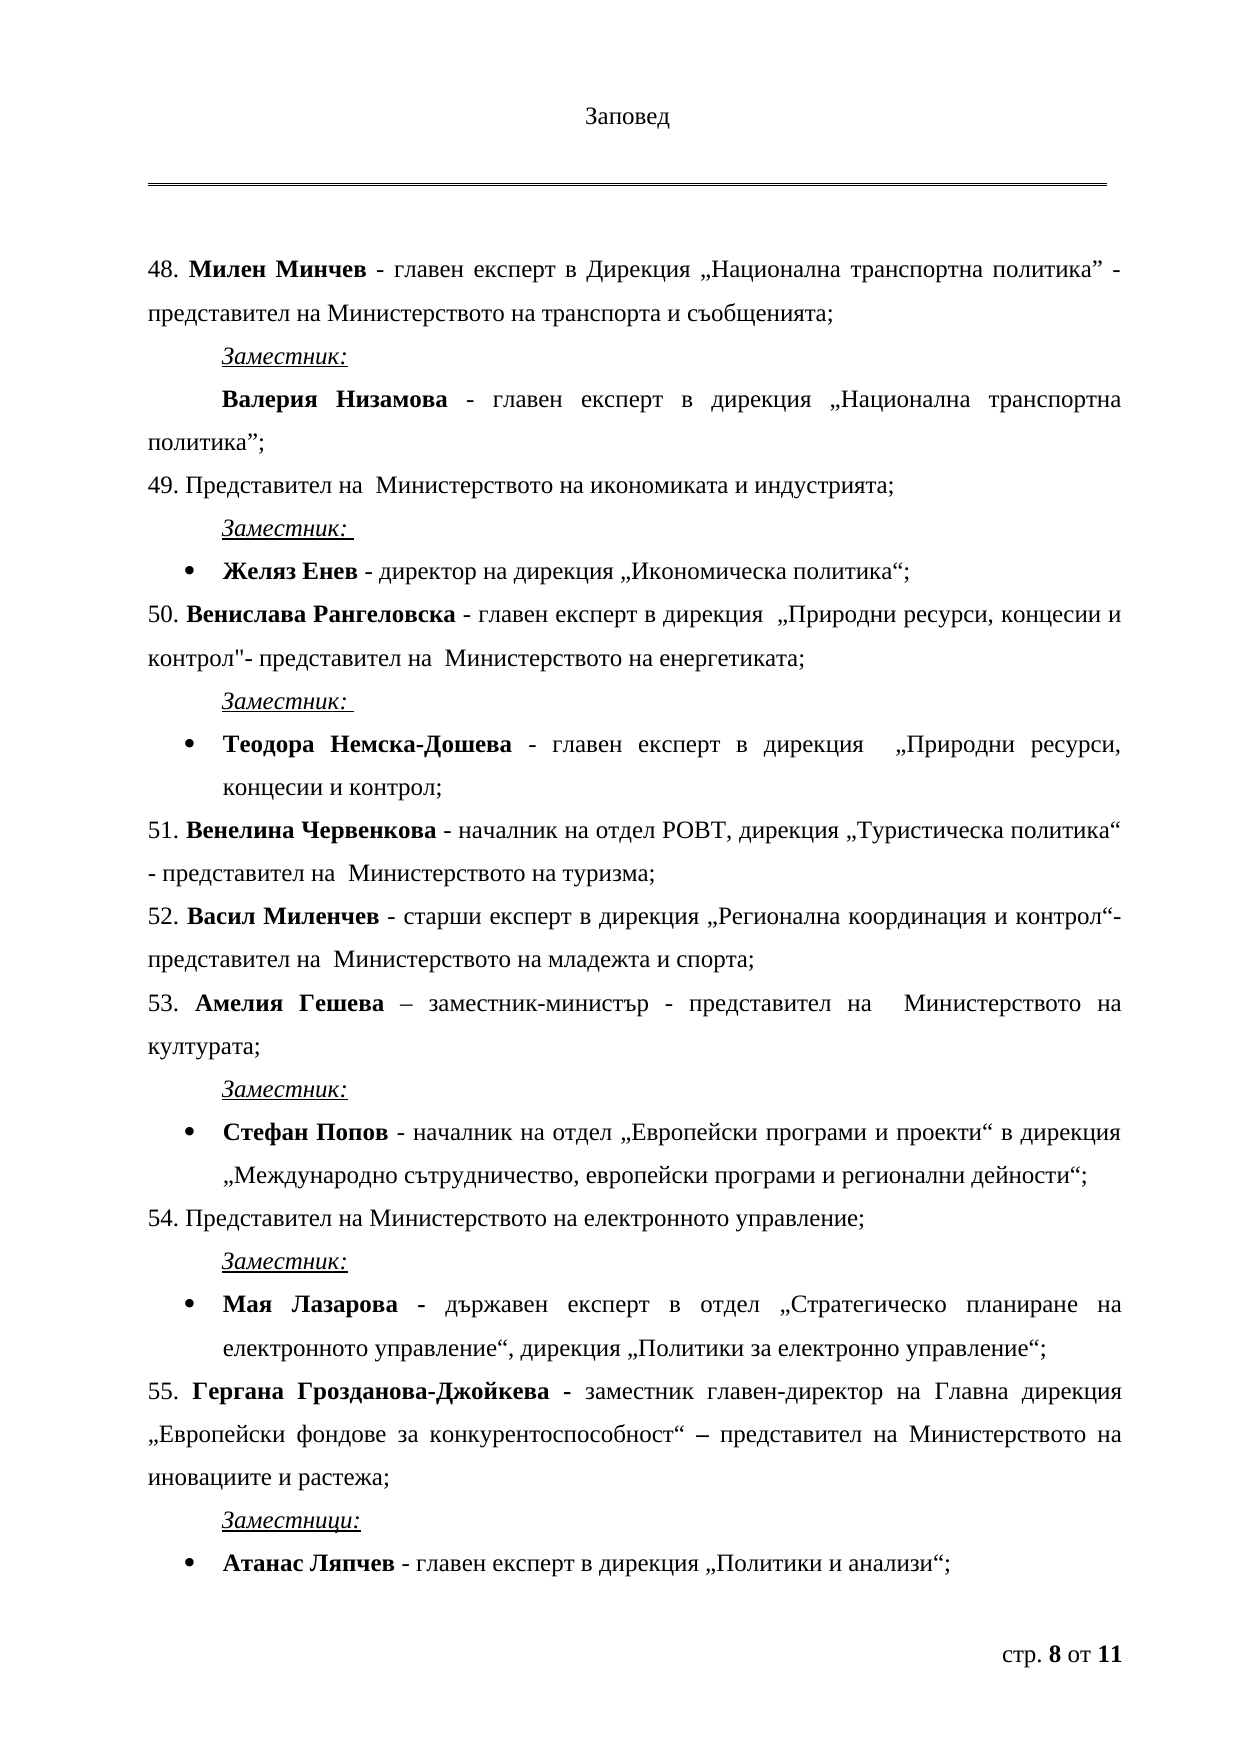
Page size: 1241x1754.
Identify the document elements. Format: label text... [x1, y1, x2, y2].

list Желяз Енев - директор на дирекция „Икономическа политика“; [185, 556, 1122, 585]
text Валерия Низамова - главен експерт в дирекция „Национална транспортна политика”; [148, 384, 1122, 456]
text Заместници: [148, 1505, 1122, 1534]
text 52. Васил Миленчев - старши експерт в дирекция „Регионална координация и контрол“- представител на Министерството на младежта и спорта; [148, 901, 1122, 973]
text 53. Амелия Гешева – заместник-министър - представител на Министерството на културата; [148, 988, 1122, 1059]
text 49. Представител на Министерството на икономиката и индустрията; [148, 470, 1122, 499]
text Заместник: [148, 513, 1122, 542]
list Теодора Немска-Дошева - главен експерт в дирекция „Природни ресурси, концесии и контрол; [185, 729, 1122, 801]
text Заместник: [148, 1246, 1122, 1275]
text Заместник: [148, 1074, 1122, 1103]
list Мая Лазарова - държавен експерт в отдел „Стратегическо планиране на електронното управление“, дирекция „Политики за електронно управление“; [185, 1289, 1122, 1361]
text 48. Милен Минчев - главен експерт в Дирекция „Национална транспортна политика” - представител на Министерството на транспорта и съобщенията; [148, 254, 1122, 326]
text Заместник: [148, 341, 1122, 369]
text 51. Венелина Червенкова - началник на отдел РОВТ, дирекция „Туристическа политика“ - представител на Министерството на туризма; [148, 815, 1122, 887]
text Заместник: [148, 686, 1122, 714]
list Атанас Ляпчев - главен експерт в дирекция „Политики и анализи“; [185, 1548, 1122, 1577]
text 50. Венислава Рангеловска - главен експерт в дирекция „Природни ресурси, концесии и контрол"- представител на Министерството на енергетиката; [148, 599, 1122, 671]
text 55. Гергана Грозданова-Джойкева - заместник главен-директор на Главна дирекция „Европейски фондове за конкурентоспособност“ – представител на Министерството на иновациите и растежа; [148, 1376, 1122, 1491]
list Стефан Попов - началник на отдел „Европейски програми и проекти“ в дирекция „Международно сътрудничество, европейски програми и регионални дейности“; [185, 1117, 1122, 1189]
text 54. Представител на Министерството на електронното управление; [148, 1203, 1122, 1232]
